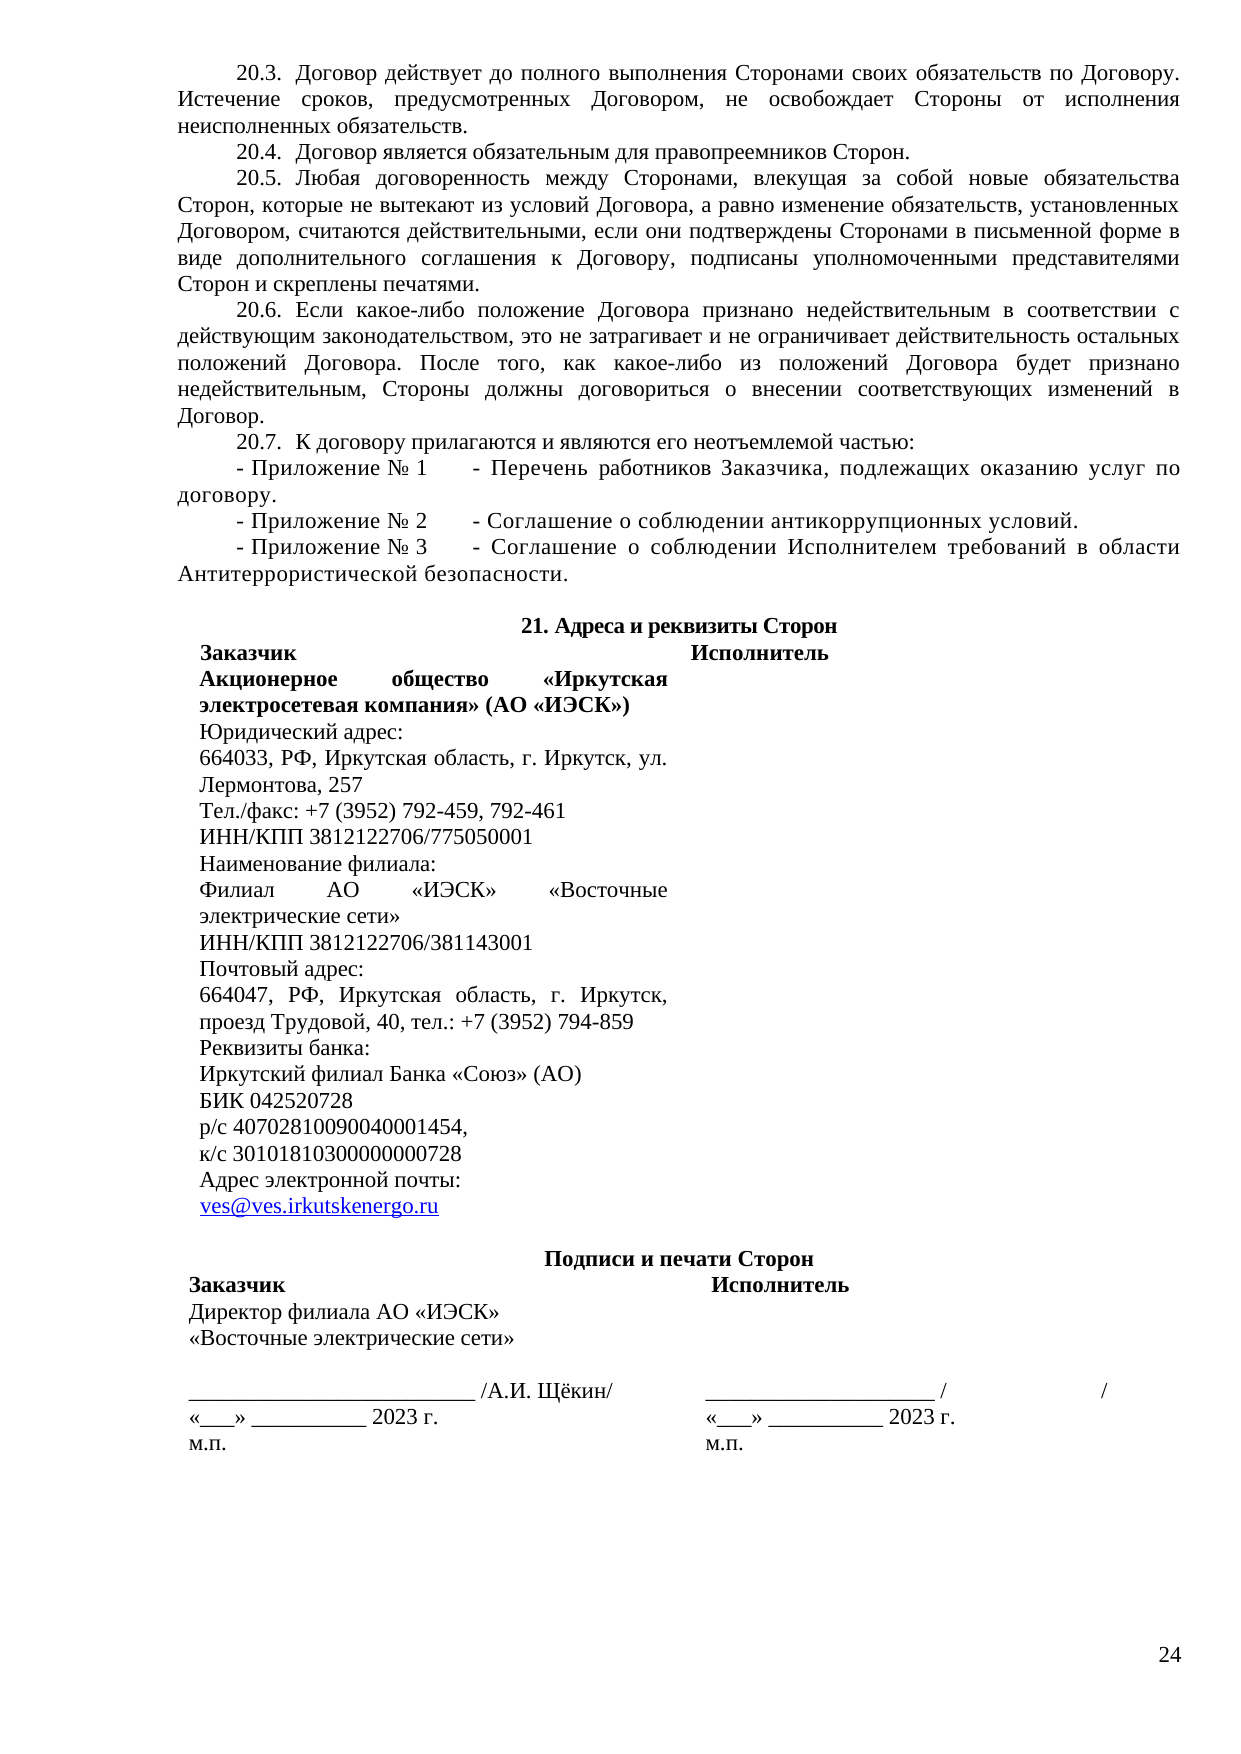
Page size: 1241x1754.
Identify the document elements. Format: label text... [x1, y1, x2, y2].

table_header Исполнитель ____________________ / / «___» __________ 2023 г. м.п. [694, 1271, 1196, 1456]
list Договор действует до полного выполнения Сторонами своих обязательств по Договору. Истечение сроков, предусмотренных Договором, не освобождает Стороны от исполнения неисполненных обязательств. [177, 59, 1181, 138]
text - Приложение № 1 - Перечень работников Заказчика, подлежащих оказанию услуг по договору. [177, 454, 1181, 507]
list Любая договоренность между Сторонами, влекущая за собой новые обязательства Сторон, которые не вытекают из условий Договора, а равно изменение обязательств, установленных Договором, считаются действительными, если они подтверждены Сторонами в письменной форме в виде дополнительного соглашения к Договору, подписаны уполномоченными представителями Сторон и скреплены печатями. [177, 164, 1181, 296]
table_header Заказчик Директор филиала АО «ИЭСК» «Восточные электрические сети» _________________________ /А.И. Щёкин/ «___» __________ 2023 г. м.п. [177, 1271, 694, 1456]
text - Приложение № 2 - Соглашение о соблюдении антикоррупционных условий. [177, 507, 1181, 533]
text - Приложение № 3 - Соглашение о соблюдении Исполнителем требований в области Антитеррористической безопасности. [177, 533, 1181, 586]
text Подписи и печати Сторон [177, 1245, 1181, 1271]
text 21. Адреса и реквизиты Сторон [177, 612, 1181, 639]
table_header Заказчик Акционерное общество «Иркутская электросетевая компания» (АО «ИЭСК») Юридический адрес: 664033, РФ, Иркутская область, г. Иркутск, ул. Лермонтова, 257 Тел./факс: +7 (3952) 792-459, 792-461 ИНН/КПП 3812122706/775050001 Наименование филиала: Филиал АО «ИЭСК» «Восточные электрические сети» ИНН/КПП 3812122706/381143001 Почтовый адрес: 664047, РФ, Иркутская область, г. Иркутск, проезд Трудовой, 40, тел.: +7 (3952) 794-859 Реквизиты банка: Иркутский филиал Банка «Союз» (АО) БИК 042520728 р/с 40702810090040001454, к/с 30101810300000000728 Адрес электронной почты: ves@ves.irkutskenergo.ru [189, 639, 679, 1219]
list Если какое-либо положение Договора признано недействительным в соответствии с действующим законодательством, это не затрагивает и не ограничивает действительность остальных положений Договора. После того, как какое-либо из положений Договора будет признано недействительным, Стороны должны договориться о внесении соответствующих изменений в Договор. [177, 296, 1181, 428]
table_header Исполнитель [679, 639, 1211, 1219]
list К договору прилагаются и являются его неотъемлемой частью: [177, 428, 1181, 454]
list Договор является обязательным для правопреемников Сторон. [177, 138, 1181, 164]
